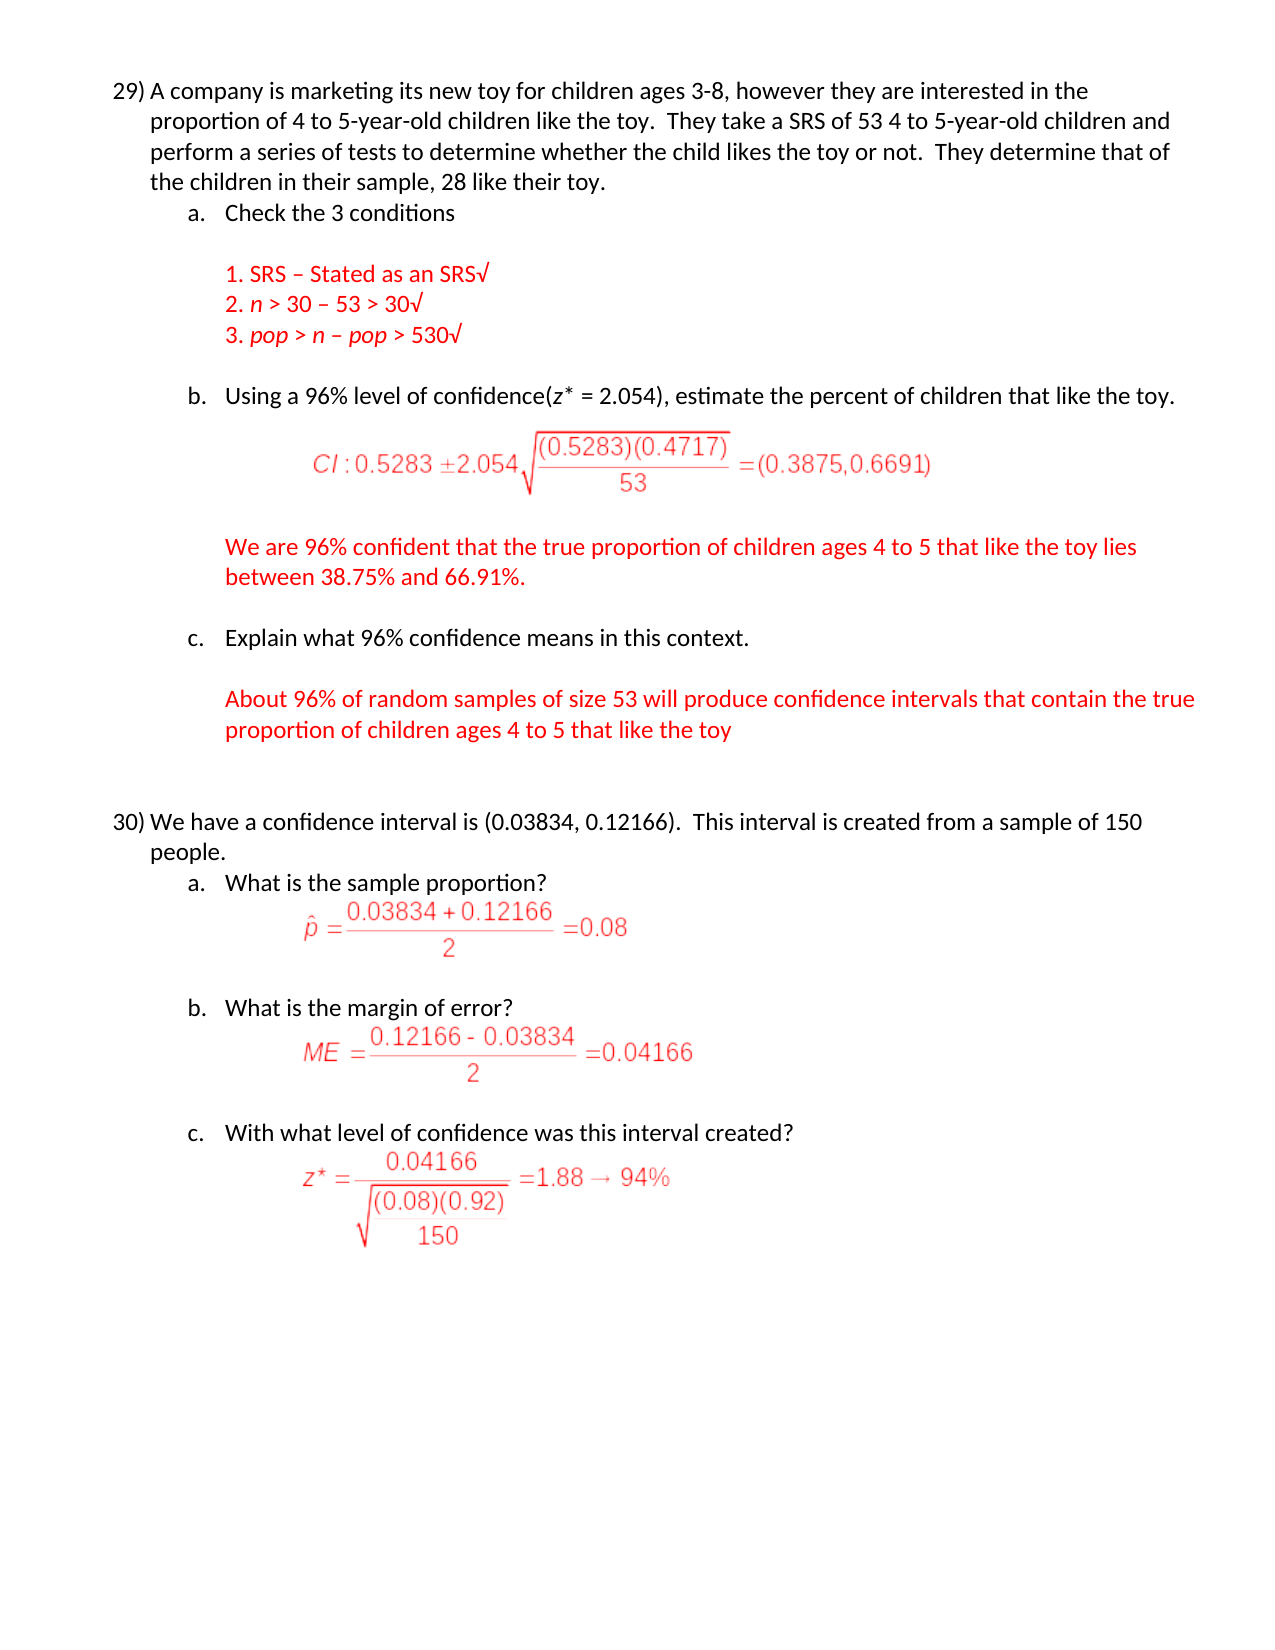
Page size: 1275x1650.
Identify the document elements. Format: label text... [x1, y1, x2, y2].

text About 96% of random samples of size 53 will produce confidence intervals that contain the true proportion of children ages 4 to 5 that like the toy [225, 684, 1200, 745]
list Using a 96% level of confidence(z* = 2.054), estimate the percent of children that like the toy. [187, 380, 1200, 411]
text We are 96% confident that the true proportion of children ages 4 to 5 that like the toy lies between 38.75% and 66.91%. [75, 531, 1200, 592]
list We have a confidence interval is (0.03834, 0.12166). This interval is created from a sample of 150 people. [112, 806, 1200, 867]
list What is the margin of error? [187, 992, 1200, 1022]
list Check the 3 conditions [187, 197, 1200, 228]
text 2. n > 30 – 53 > 30√ [150, 289, 1200, 319]
list Explain what 96% confidence means in this context. [187, 623, 1200, 653]
list What is the sample proportion? [187, 867, 1200, 897]
text 1. SRS – Stated as an SRS√ [150, 258, 1200, 289]
list With what level of confidence was this interval created? [187, 1117, 1200, 1147]
list A company is marketing its new toy for children ages 3-8, however they are interested in the proportion of 4 to 5-year-old children like the toy. They take a SRS of 53 4 to 5-year-old children and perform a series of tests to determine whether the child likes the toy or not. They determine that of the children in their sample, 28 like their toy. [112, 75, 1200, 197]
text 3. pop > n – pop > 530√ [150, 319, 1200, 350]
